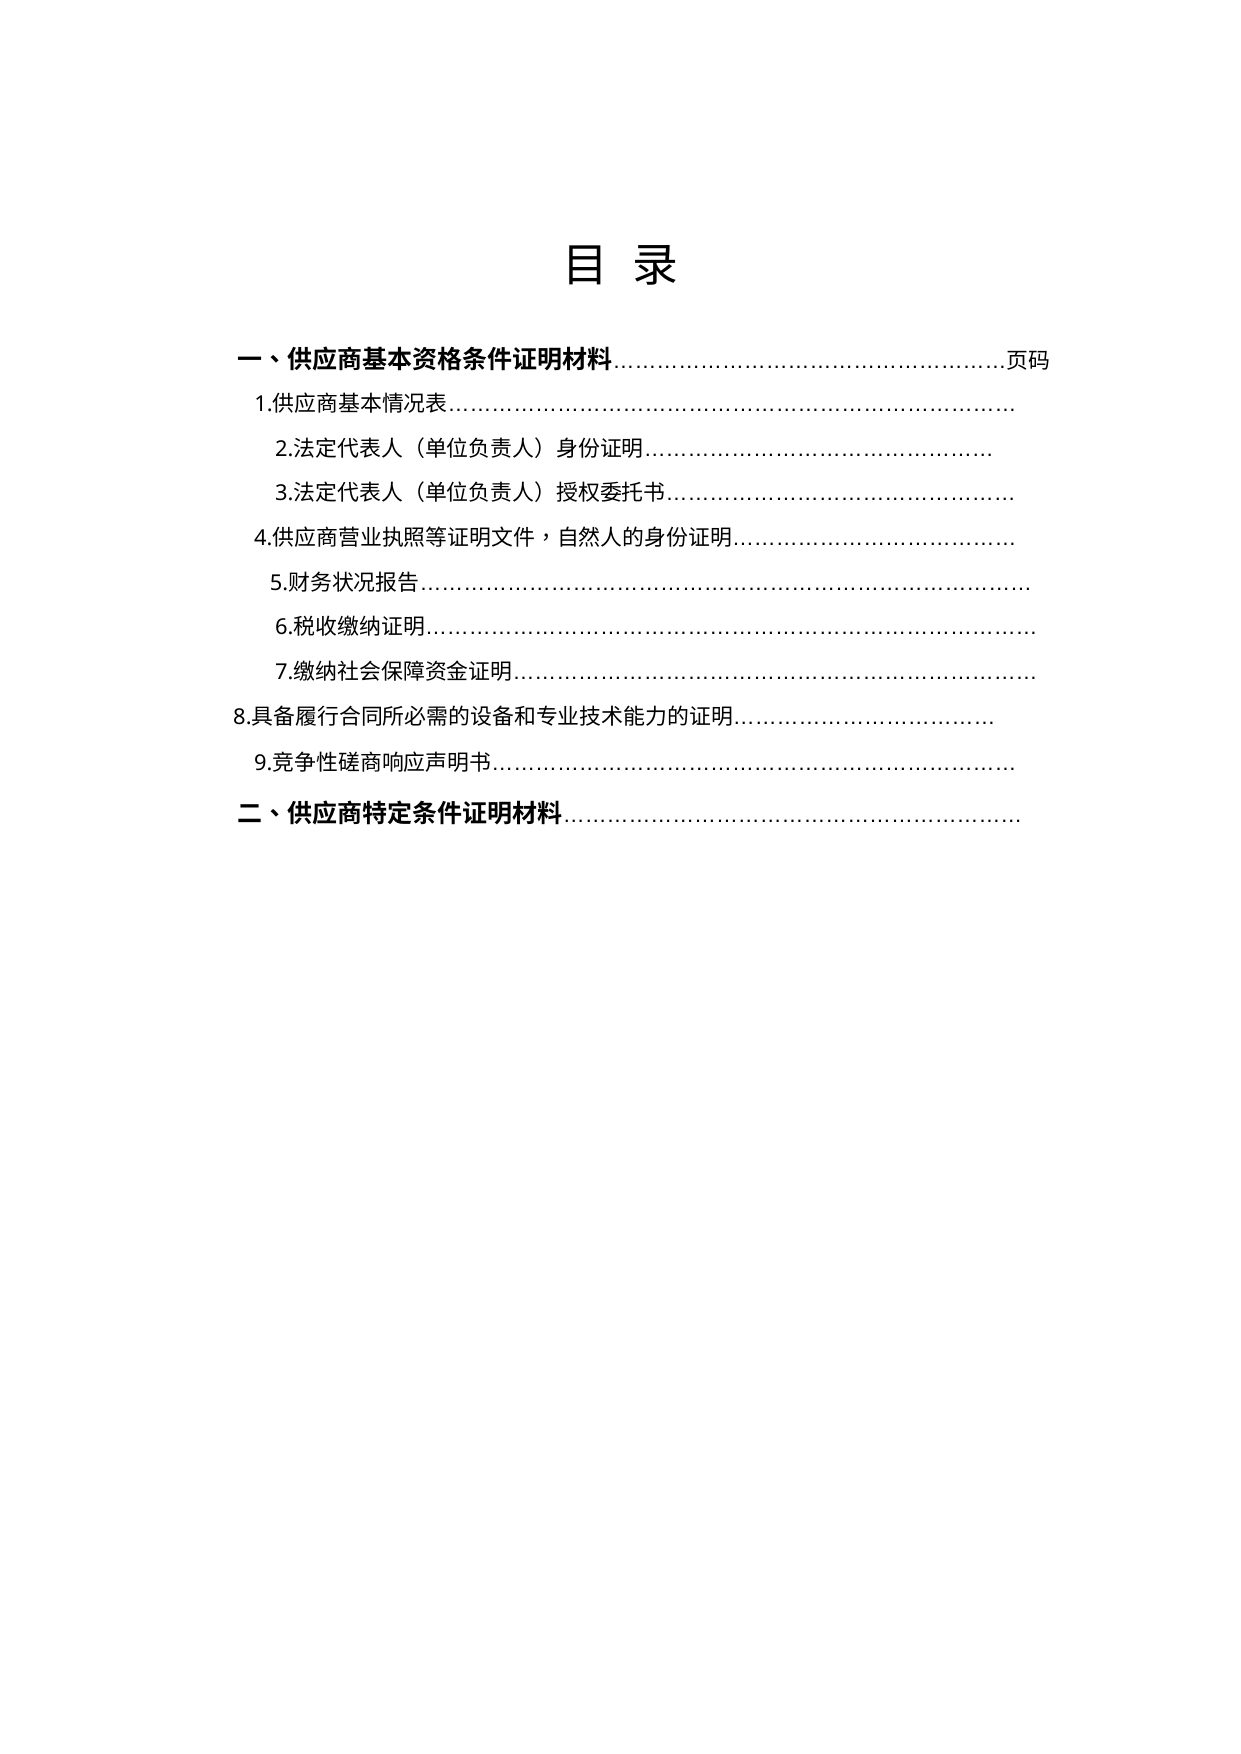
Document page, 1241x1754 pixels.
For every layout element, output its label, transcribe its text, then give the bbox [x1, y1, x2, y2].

text 1.供应商基本情况表…………………………………………………………………… [187, 388, 1053, 418]
text 6.税收缴纳证明………………………………………………………………………… [187, 611, 1053, 641]
text 目 录 [187, 232, 1053, 295]
text 5.财务状况报告………………………………………………………………………… [187, 567, 1053, 596]
text 2.法定代表人（单位负责人）身份证明………………………………………… [187, 433, 1053, 462]
text 二、供应商特定条件证明材料……………………………………………………… [187, 793, 1053, 829]
text 8.具备履行合同所必需的设备和专业技术能力的证明……………………………… [187, 701, 1053, 731]
text 3.法定代表人（单位负责人）授权委托书………………………………………… [187, 477, 1053, 507]
text 4.供应商营业执照等证明文件，自然人的身份证明………………………………… [187, 522, 1053, 552]
text 一、供应商基本资格条件证明材料………………………………………………页码 [187, 345, 1053, 373]
text 7.缴纳社会保障资金证明……………………………………………………………… [187, 656, 1053, 686]
text 9.竞争性磋商响应声明书……………………………………………………………… [187, 745, 1053, 777]
